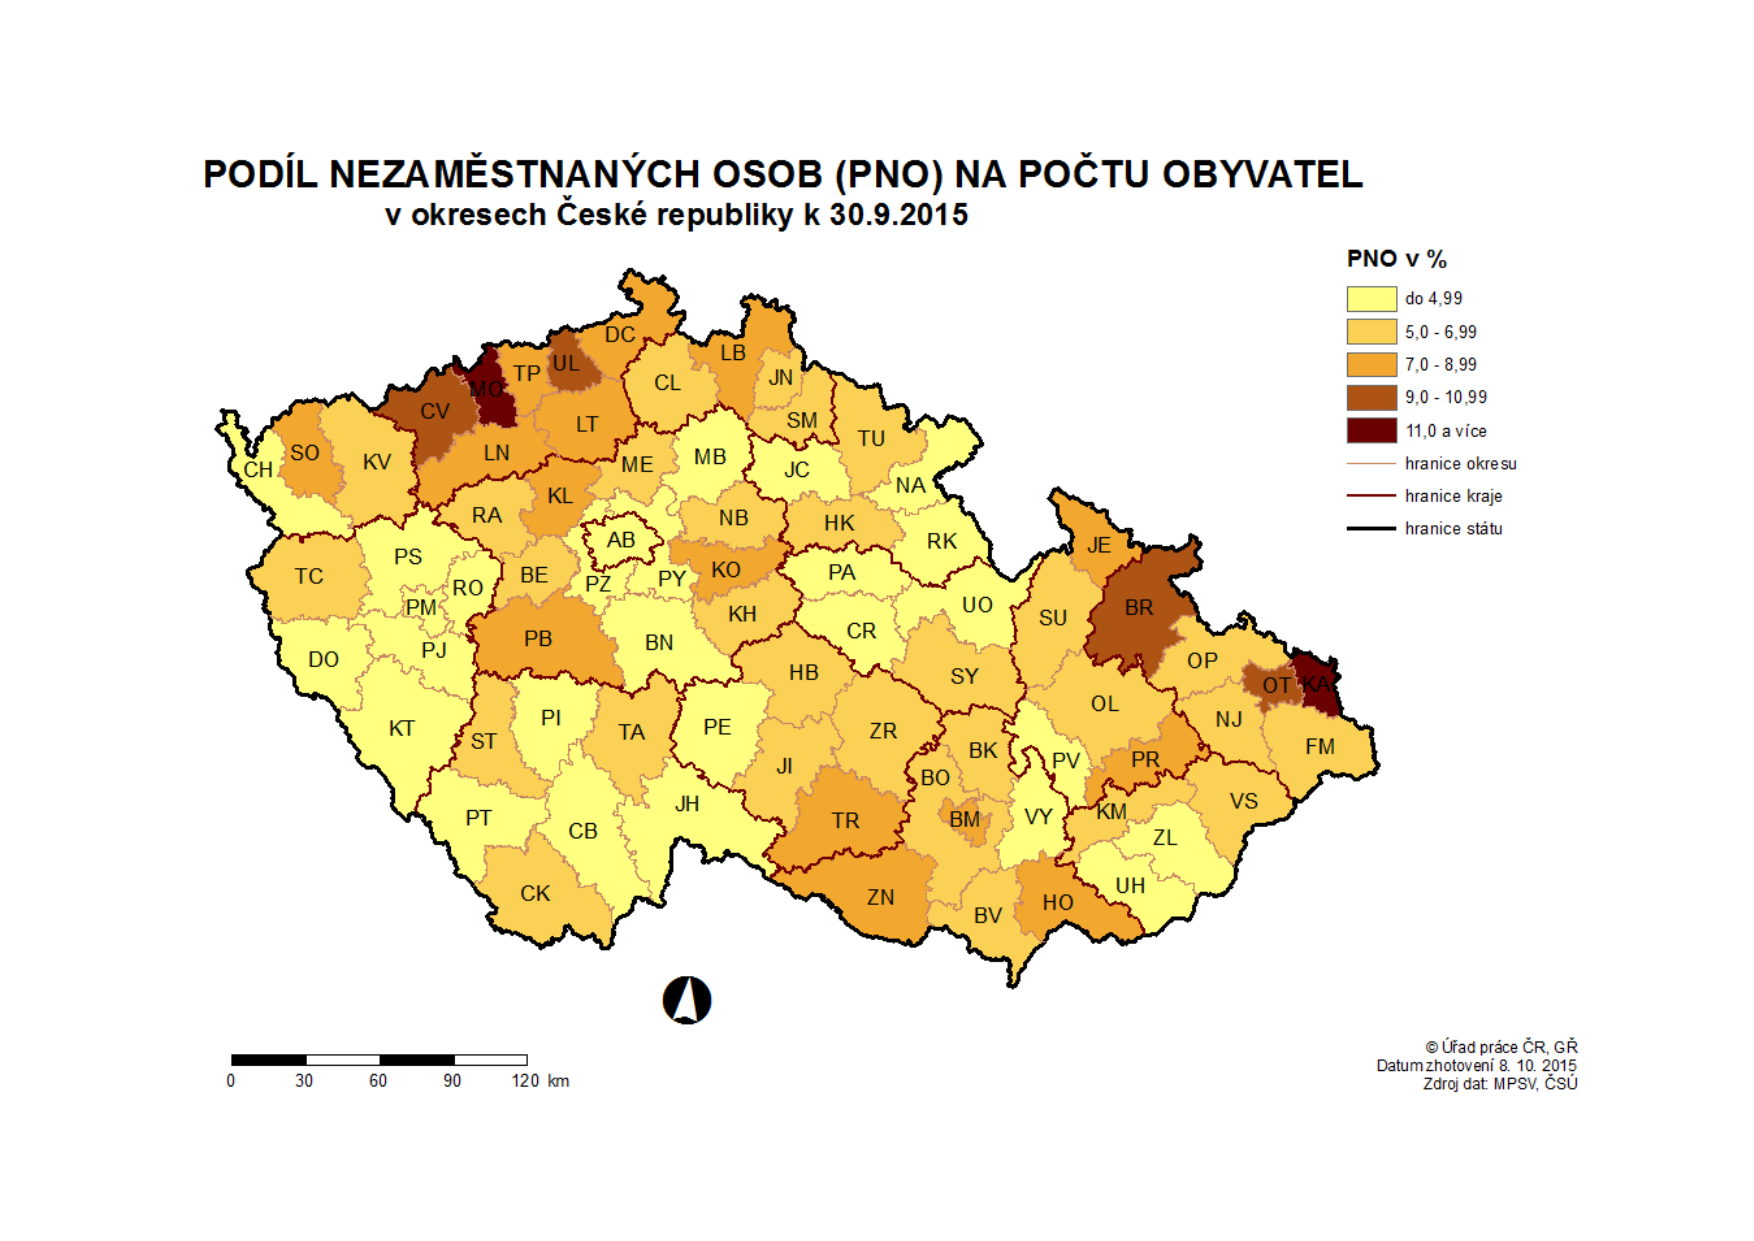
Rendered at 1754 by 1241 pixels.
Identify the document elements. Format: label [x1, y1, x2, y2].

picture [147, 103, 1607, 1135]
